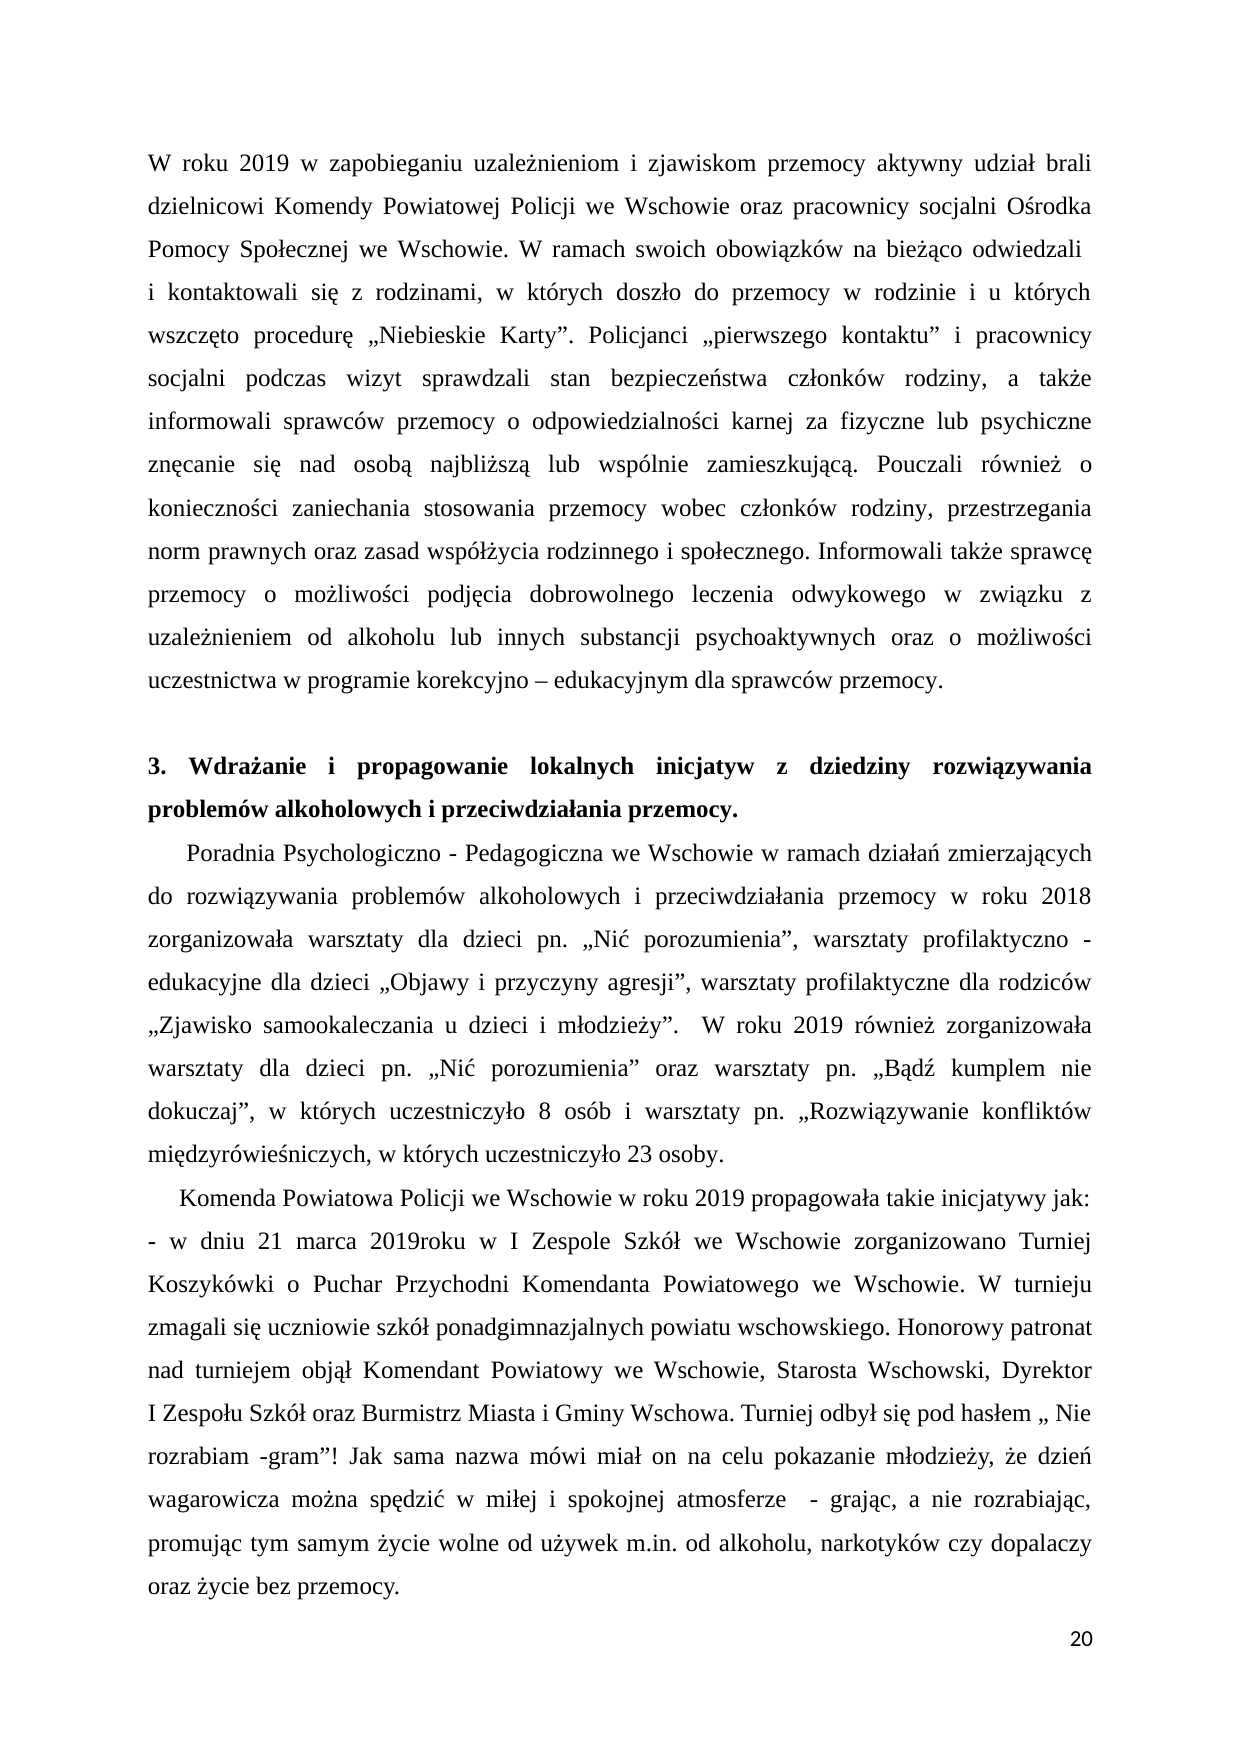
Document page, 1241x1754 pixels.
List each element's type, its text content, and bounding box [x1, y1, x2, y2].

text - w dniu 21 marca 2019roku w I Zespole Szkół we Wschowie zorganizowano Turniej Koszykówki o Puchar Przychodni Komendanta Powiatowego we Wschowie. W turnieju zmagali się uczniowie szkół ponadgimnazjalnych powiatu wschowskiego. Honorowy patronat nad turniejem objął Komendant Powiatowy we Wschowie, Starosta Wschowski, Dyrektor I Zespołu Szkół oraz Burmistrz Miasta i Gminy Wschowa. Turniej odbył się pod hasłem „ Nie rozrabiam -gram”! Jak sama nazwa mówi miał on na celu pokazanie młodzieży, że dzień wagarowicza można spędzić w miłej i spokojnej atmosferze - grając, a nie rozrabiając, promując tym samym życie wolne od używek m.in. od alkoholu, narkotyków czy dopalaczy oraz życie bez przemocy. [148, 1226, 1093, 1599]
text Komenda Powiatowa Policji we Wschowie w roku 2019 propagowała takie inicjatywy jak: [148, 1183, 1093, 1211]
text W roku 2019 w zapobieganiu uzależnieniom i zjawiskom przemocy aktywny udział brali dzielnicowi Komendy Powiatowej Policji we Wschowie oraz pracownicy socjalni Ośrodka Pomocy Społecznej we Wschowie. W ramach swoich obowiązków na bieżąco odwiedzali i kontaktowali się z rodzinami, w których doszło do przemocy w rodzinie i u których wszczęto procedurę „Niebieskie Karty”. Policjanci „pierwszego kontaktu” i pracownicy socjalni podczas wizyt sprawdzali stan bezpieczeństwa członków rodziny, a także informowali sprawców przemocy o odpowiedzialności karnej za fizyczne lub psychiczne znęcanie się nad osobą najbliższą lub wspólnie zamieszkującą. Pouczali również o konieczności zaniechania stosowania przemocy wobec członków rodziny, przestrzegania norm prawnych oraz zasad współżycia rodzinnego i społecznego. Informowali także sprawcę przemocy o możliwości podjęcia dobrowolnego leczenia odwykowego w związku z uzależnieniem od alkoholu lub innych substancji psychoaktywnych oraz o możliwości uczestnictwa w programie korekcyjno – edukacyjnym dla sprawców przemocy. [148, 148, 1093, 694]
text Poradnia Psychologiczno - Pedagogiczna we Wschowie w ramach działań zmierzających do rozwiązywania problemów alkoholowych i przeciwdziałania przemocy w roku 2018 zorganizowała warsztaty dla dzieci pn. „Nić porozumienia”, warsztaty profilaktyczno -edukacyjne dla dzieci „Objawy i przyczyny agresji”, warsztaty profilaktyczne dla rodziców „Zjawisko samookaleczania u dzieci i młodzieży”. W roku 2019 również zorganizowała warsztaty dla dzieci pn. „Nić porozumienia” oraz warsztaty pn. „Bądź kumplem nie dokuczaj”, w których uczestniczyło 8 osób i warsztaty pn. „Rozwiązywanie konfliktów międzyrówieśniczych, w których uczestniczyło 23 osoby. [148, 838, 1093, 1168]
text 3. Wdrażanie i propagowanie lokalnych inicjatyw z dziedziny rozwiązywania problemów alkoholowych i przeciwdziałania przemocy. [148, 751, 1093, 823]
